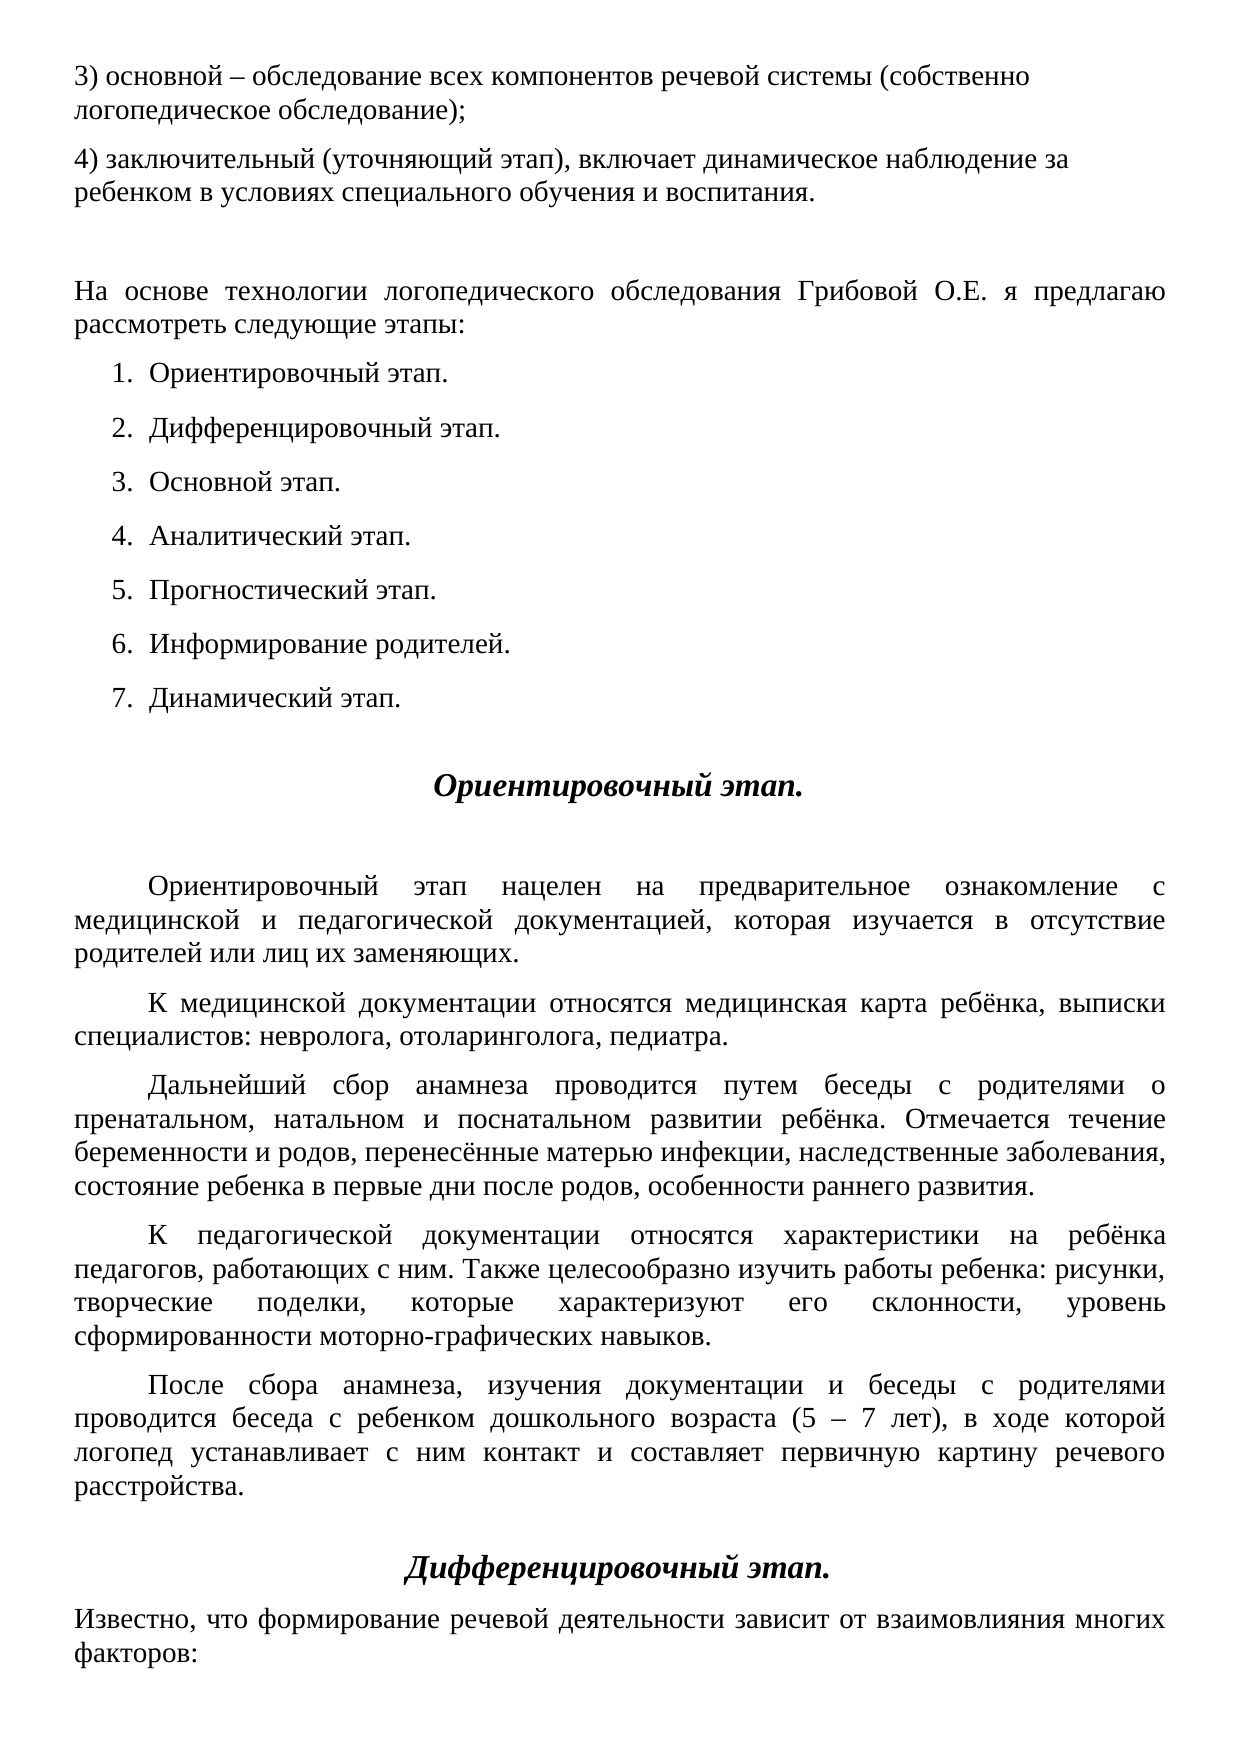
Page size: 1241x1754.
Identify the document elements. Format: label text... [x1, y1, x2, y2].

list Дифференцировочный этап. [111, 410, 1167, 443]
text Ориентировочный этап нацелен на предварительное ознакомление с медицинской и педагогической документацией, которая изучается в отсутствие родителей или лиц их заменяющих. [74, 868, 1167, 969]
list Информирование родителей. [111, 626, 1167, 660]
text 3) основной – обследование всех компонентов речевой системы (собственно логопедическое обследование); [74, 58, 1167, 125]
text Ориентировочный этап. [74, 765, 1167, 804]
text Дальнейший сбор анамнеза проводится путем беседы с родителями о пренатальном, натальном и поснатальном развитии ребёнка. Отмечается течение беременности и родов, перенесённые матерью инфекции, наследственные заболевания, состояние ребенка в первые дни после родов, особенности раннего развития. [74, 1067, 1167, 1202]
text На основе технологии логопедического обследования Грибовой О.Е. я предлагаю рассмотреть следующие этапы: [74, 273, 1167, 340]
text Известно, что формирование речевой деятельности зависит от взаимовлияния многих факторов: [74, 1601, 1167, 1668]
list Динамический этап. [111, 681, 1167, 714]
text К педагогической документации относятся характеристики на ребёнка педагогов, работающих с ним. Также целесообразно изучить работы ребенка: рисунки, творческие поделки, которые характеризуют его склонности, уровень сформированности моторно-графических навыков. [74, 1217, 1167, 1351]
list Прогностический этап. [111, 572, 1167, 606]
text К медицинской документации относятся медицинская карта ребёнка, выписки специалистов: невролога, отоларинголога, педиатра. [74, 985, 1167, 1052]
list Ориентировочный этап. [111, 356, 1167, 389]
text Дифференцировочный этап. [74, 1547, 1167, 1586]
text 4) заключительный (уточняющий этап), включает динамическое наблюдение за ребенком в условиях специального обучения и воспитания. [74, 141, 1167, 208]
list Аналитический этап. [111, 518, 1167, 552]
list Основной этап. [111, 464, 1167, 497]
text После сбора анамнеза, изучения документации и беседы с родителями проводится беседа с ребенком дошкольного возраста (5 – 7 лет), в ходе которой логопед устанавливает с ним контакт и составляет первичную картину речевого расстройства. [74, 1367, 1167, 1501]
